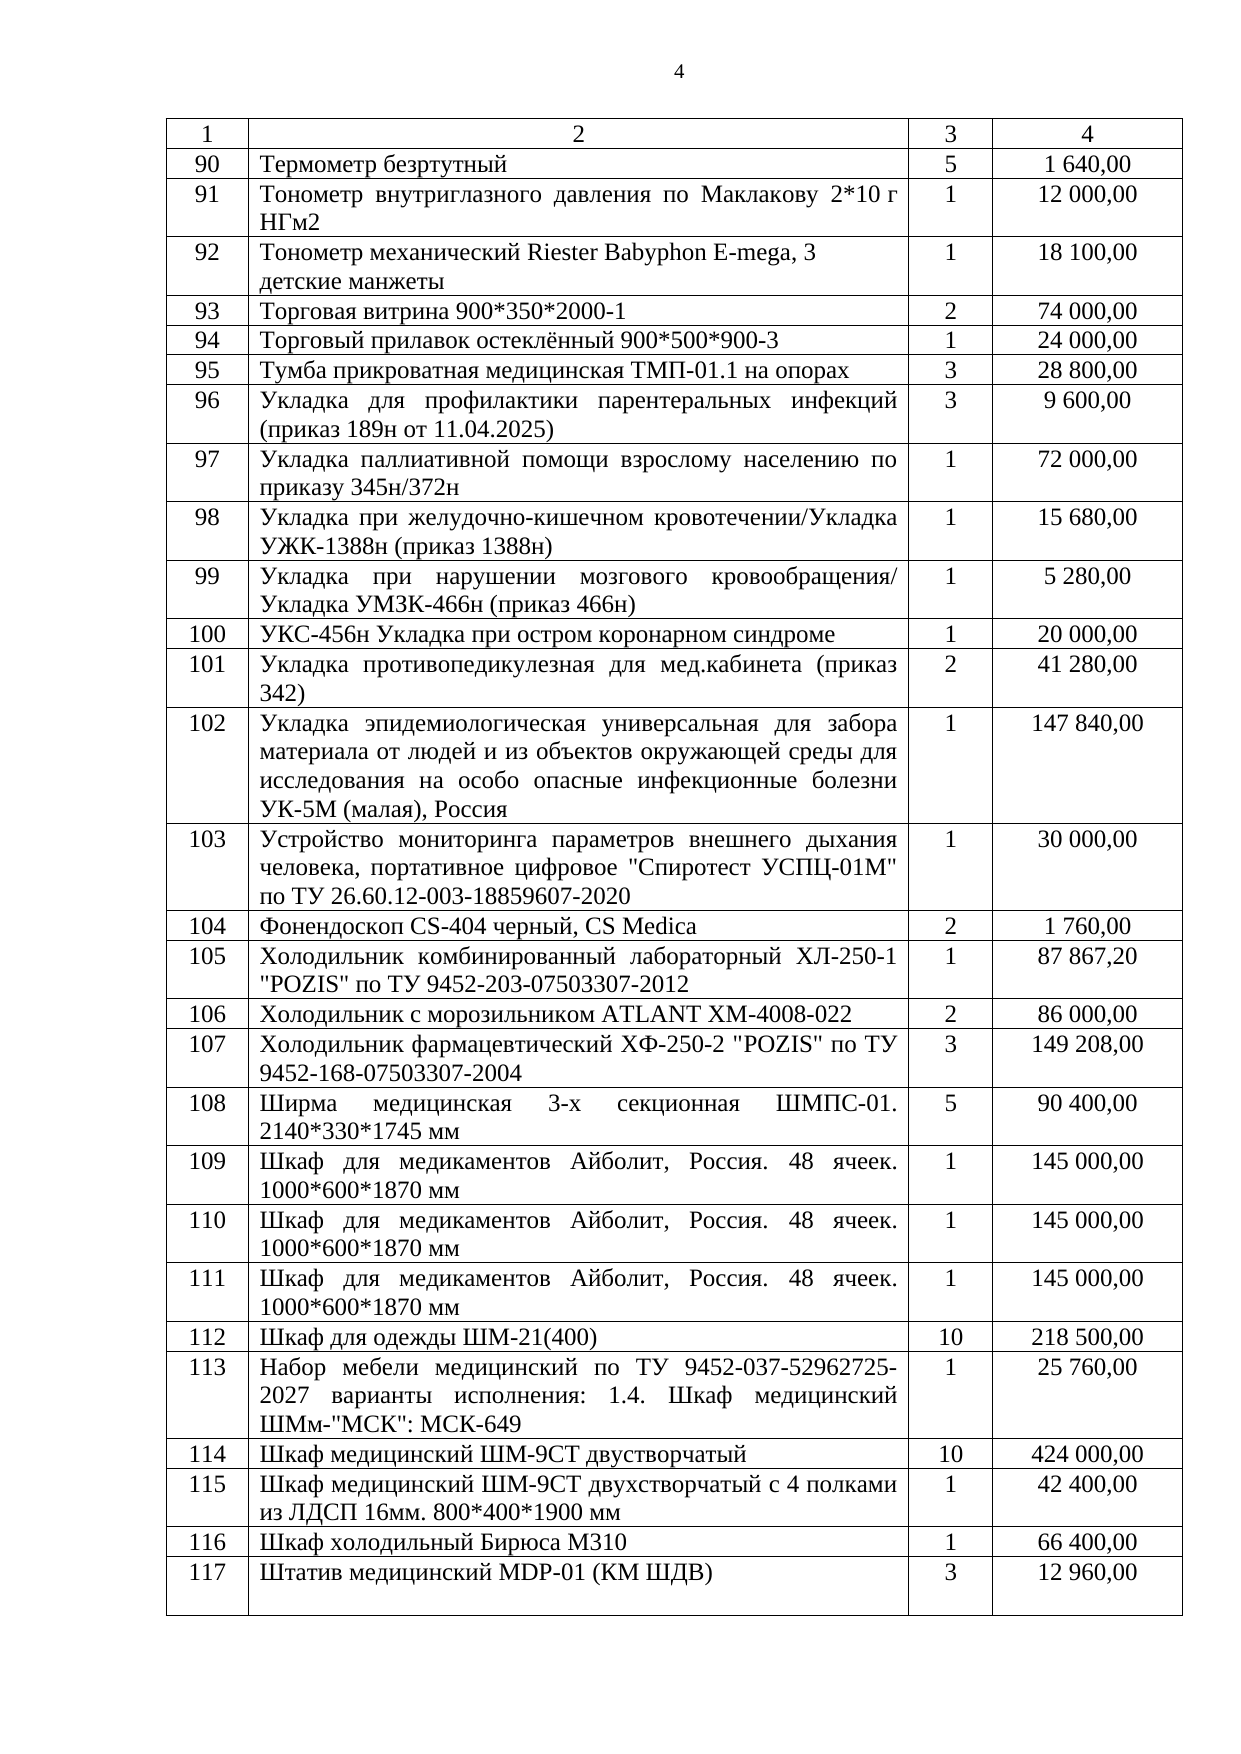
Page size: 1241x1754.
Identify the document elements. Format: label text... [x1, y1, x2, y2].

table_cell Укладка при нарушении мозгового кровообращения/ Укладка УМЗК-466н (приказ 466н) [249, 561, 908, 618]
table_cell 25 760,00 [993, 1352, 1182, 1438]
table_cell 3 [909, 385, 992, 443]
table_cell 2 [909, 296, 992, 324]
table_cell 145 000,00 [993, 1263, 1182, 1321]
table_cell 1 [909, 237, 992, 295]
table_cell 92 [167, 237, 248, 295]
table_cell 1 [909, 708, 992, 823]
table_cell 115 [167, 1469, 248, 1526]
table_cell Шкаф для медикаментов Айболит, Россия. 48 ячеек. 1000*600*1870 мм [249, 1205, 908, 1262]
table_cell 147 840,00 [993, 708, 1182, 823]
table_cell 99 [167, 561, 248, 618]
table_cell Холодильник с морозильником ATLANT XM-4008-022 [249, 999, 908, 1028]
table_cell 87 867,20 [993, 941, 1182, 998]
table_cell Шкаф для медикаментов Айболит, Россия. 48 ячеек. 1000*600*1870 мм [249, 1146, 908, 1204]
table_cell 424 000,00 [993, 1439, 1182, 1468]
table_cell 3 [909, 355, 992, 384]
table_cell 24 000,00 [993, 326, 1182, 354]
table_cell 111 [167, 1263, 248, 1321]
table_cell 18 100,00 [993, 237, 1182, 295]
table_cell 95 [167, 355, 248, 384]
table_cell 112 [167, 1322, 248, 1351]
table_cell 114 [167, 1439, 248, 1468]
table_cell 2 [909, 649, 992, 707]
table_cell 10 [909, 1322, 992, 1351]
table_cell 4 [993, 119, 1182, 148]
table_cell 102 [167, 708, 248, 823]
table_cell Укладка эпидемиологическая универсальная для забора материала от людей и из объектов окружающей среды для исследования на особо опасные инфекционные болезни УК-5М (малая), Россия [249, 708, 908, 823]
table_cell 106 [167, 999, 248, 1028]
table_cell 1 [909, 941, 992, 998]
table_cell Устройство мониторинга параметров внешнего дыхания человека, портативное цифровое "Спиротест УСПЦ-01М" по ТУ 26.60.12-003-18859607-2020 [249, 824, 908, 910]
table_cell 2 [909, 911, 992, 940]
table_cell 1 [909, 326, 992, 354]
table_cell 3 [909, 1557, 992, 1614]
table_cell Шкаф медицинский ШМ-9СТ двухстворчатый с 4 полками из ЛДСП 16мм. 800*400*1900 мм [249, 1469, 908, 1526]
table_cell 109 [167, 1146, 248, 1204]
table_cell 1 [909, 1205, 992, 1262]
table_cell 1 [909, 1352, 992, 1438]
table_cell 218 500,00 [993, 1322, 1182, 1351]
table_cell 1 [909, 1263, 992, 1321]
table_cell 1 [909, 444, 992, 501]
table_cell 1 [909, 502, 992, 560]
table_cell 1 [909, 1469, 992, 1526]
table_cell 3 [909, 1029, 992, 1087]
table_cell 1 [909, 619, 992, 648]
table_cell 94 [167, 326, 248, 354]
table_cell 30 000,00 [993, 824, 1182, 910]
table_cell 74 000,00 [993, 296, 1182, 324]
table_cell Штатив медицинский MDP-01 (КМ ШДВ) [249, 1557, 908, 1614]
table_cell 1 [909, 561, 992, 618]
table_cell Тумба прикроватная медицинская ТМП-01.1 на опорах [249, 355, 908, 384]
table_cell 91 [167, 179, 248, 236]
table_cell Укладка при желудочно-кишечном кровотечении/Укладка УЖК-1388н (приказ 1388н) [249, 502, 908, 560]
table_cell 1 760,00 [993, 911, 1182, 940]
table_cell Шкаф медицинский ШМ-9СТ двустворчатый [249, 1439, 908, 1468]
table_cell 105 [167, 941, 248, 998]
table_cell 12 000,00 [993, 179, 1182, 236]
table_cell 104 [167, 911, 248, 940]
table_cell 15 680,00 [993, 502, 1182, 560]
table_cell Фонендоскоп CS-404 черный, CS Medica [249, 911, 908, 940]
table_cell 96 [167, 385, 248, 443]
table_cell 90 [167, 149, 248, 178]
table_cell Набор мебели медицинский по ТУ 9452-037-52962725-2027 варианты исполнения: 1.4. Шкаф медицинский ШМм-"МСК": МСК-649 [249, 1352, 908, 1438]
table_cell 9 600,00 [993, 385, 1182, 443]
table_cell 20 000,00 [993, 619, 1182, 648]
table_cell 3 [909, 119, 992, 148]
table_cell 108 [167, 1088, 248, 1145]
table_cell 72 000,00 [993, 444, 1182, 501]
table_cell 86 000,00 [993, 999, 1182, 1028]
table_cell 1 [909, 824, 992, 910]
table_cell 1 [909, 1146, 992, 1204]
table_cell 113 [167, 1352, 248, 1438]
table_cell Укладка противопедикулезная для мед.кабинета (приказ 342) [249, 649, 908, 707]
table_cell 90 400,00 [993, 1088, 1182, 1145]
table_cell 145 000,00 [993, 1205, 1182, 1262]
table_cell 149 208,00 [993, 1029, 1182, 1087]
table_cell 2 [249, 119, 908, 148]
table_cell Укладка для профилактики парентеральных инфекций (приказ 189н от 11.04.2025) [249, 385, 908, 443]
table_cell 116 [167, 1527, 248, 1556]
table_cell 66 400,00 [993, 1527, 1182, 1556]
table_cell 5 280,00 [993, 561, 1182, 618]
table_cell 101 [167, 649, 248, 707]
table_cell 1 [167, 119, 248, 148]
table_cell 1 [909, 1527, 992, 1556]
table_cell Холодильник комбинированный лабораторный ХЛ-250-1 "POZIS" по ТУ 9452-203-07503307-2012 [249, 941, 908, 998]
table_cell 98 [167, 502, 248, 560]
table_cell 107 [167, 1029, 248, 1087]
table_cell Тонометр внутриглазного давления по Маклакову 2*10 г НГм2 [249, 179, 908, 236]
table_cell Ширма медицинская 3-х секционная ШМПС-01. 2140*330*1745 мм [249, 1088, 908, 1145]
table_cell 97 [167, 444, 248, 501]
table_cell Шкаф для одежды ШМ-21(400) [249, 1322, 908, 1351]
table_cell 1 [909, 179, 992, 236]
table_cell Холодильник фармацевтический ХФ-250-2 "POZIS" по ТУ 9452-168-07503307-2004 [249, 1029, 908, 1087]
table_cell Шкаф холодильный Бирюса М310 [249, 1527, 908, 1556]
table_cell 12 960,00 [993, 1557, 1182, 1614]
table_cell 110 [167, 1205, 248, 1262]
table_cell 2 [909, 999, 992, 1028]
table_cell 1 640,00 [993, 149, 1182, 178]
table_cell 28 800,00 [993, 355, 1182, 384]
table_cell Термометр безртутный [249, 149, 908, 178]
table_cell 5 [909, 149, 992, 178]
table_cell 5 [909, 1088, 992, 1145]
table_cell Укладка паллиативной помощи взрослому населению по приказу 345н/372н [249, 444, 908, 501]
table_cell Шкаф для медикаментов Айболит, Россия. 48 ячеек. 1000*600*1870 мм [249, 1263, 908, 1321]
table_cell 103 [167, 824, 248, 910]
table_cell 145 000,00 [993, 1146, 1182, 1204]
table_cell Торговая витрина 900*350*2000-1 [249, 296, 908, 324]
table_cell 41 280,00 [993, 649, 1182, 707]
table_cell 100 [167, 619, 248, 648]
table_cell 93 [167, 296, 248, 324]
table_cell 117 [167, 1557, 248, 1614]
table_cell Тонометр механический Riester Babyphon E-mega, 3 детские манжеты [249, 237, 908, 295]
table_cell Торговый прилавок остеклённый 900*500*900-3 [249, 326, 908, 354]
table_cell УКС-456н Укладка при остром коронарном синдроме [249, 619, 908, 648]
table_cell 42 400,00 [993, 1469, 1182, 1526]
table_cell 10 [909, 1439, 992, 1468]
